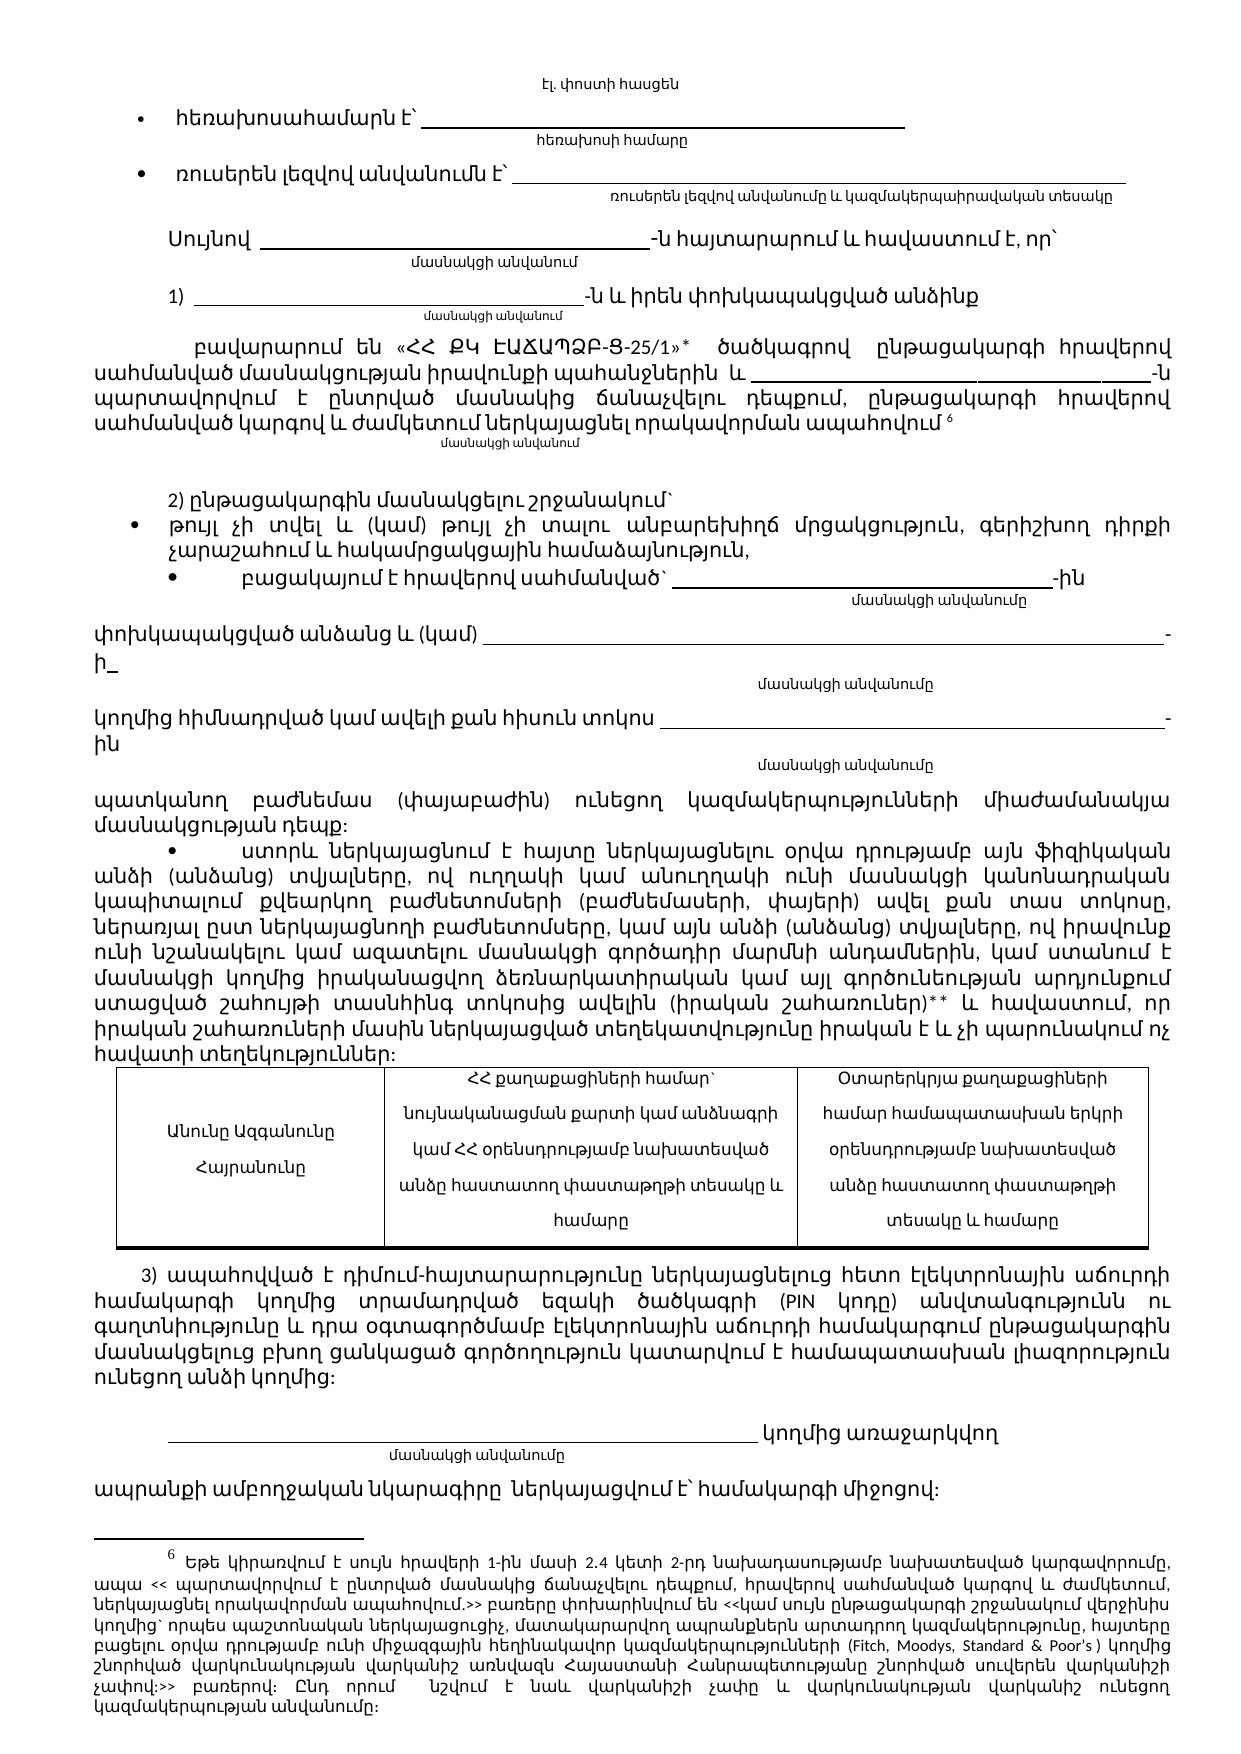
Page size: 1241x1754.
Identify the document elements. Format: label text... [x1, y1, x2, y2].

text մասնակցի անվանում [94, 309, 1171, 334]
table_header Օտարերկրյա քաղաքացիների համար համապատասխան երկրի օրենսդրությամբ նախատեսված անձը հաստատող փաստաթղթի տեսակը և համարը [798, 1068, 1148, 1246]
list ստորև ներկայացնում է հայտը ներկայացնելու օրվա դրությամբ այն ֆիզիկական անձի (անձանց) տվյալները, ով ուղղակի կամ անուղղակի ունի մասնակցի կանոնադրական կապիտալում քվեարկող բաժնետոմսերի (բաժնեմասերի, փայերի) ավել քան տաս տոկոսը, ներառյալ ըստ ներկայացնողի բաժնետոմսերը, կամ այն անձի (անձանց) տվյալները, ով իրավունք ունի նշանակելու կամ ազատելու մասնակցի գործադիր մարմնի անդամներին, կամ ստանում է մասնակցի կողմից իրականացվող ձեռնարկատիրական կամ այլ գործունեության արդյունքում ստացված շահույթի տասնհինգ տոկոսից ավելին (իրական շահառուներ)** և հավաստում, որ իրական շահառուների մասին ներկայացված տեղեկատվությունը իրական է և չի պարունակում ոչ հավատի տեղեկություններ: [94, 838, 1171, 1067]
list թույլ չի տվել և (կամ) թույլ չի տալու անբարեխիղճ մրցակցություն, գերիշխող դիրքի չարաշահում և հակամրցակցային համաձայնություն, [131, 512, 1171, 563]
text պատկանող բաժնեմաս (փայաբաժին) ունեցող կազմակերպությունների միաժամանակյա մասնակցության դեպք: [94, 787, 1171, 838]
text ապրանքի ամբողջական նկարագիրը ներկայացվում է՝ համակարգի միջոցով: [94, 1476, 1171, 1502]
text կողմից հիմնադրված կամ ավելի քան հիսուն տոկոս -ին [94, 706, 1171, 756]
text 1) -ն և իրեն փոխկապակցված անձինք [94, 283, 1171, 309]
text Սույնով -ն հայտարարում և հավաստում է, որ՝ [94, 222, 1171, 253]
table_header ՀՀ քաղաքացիների համար` նույնականացման քարտի կամ անձնագրի կամ ՀՀ օրենսդրությամբ նախատեսված անձը հաստատող փաստաթղթի տեսակը և համարը [385, 1068, 797, 1246]
text 3) ապահովված է դիմում-հայտարարությունը ներկայացնելուց հետո էլեկտրոնային աճուրդի համակարգի կողմից տրամադրված եզակի ծածկագրի (PIN կոդը) անվտանգությունն ու գաղտնիությունը և դրա օգտագործմամբ էլեկտրոնային աճուրդի համակարգում ընթացակարգին մասնակցելուց բխող ցանկացած գործողություն կատարվում է համապատասխան լիազորություն ունեցող անձի կողմից: [94, 1263, 1171, 1390]
list ռուսերեն լեզվով անվանումն է՝ [138, 161, 1171, 187]
text հեռախոսի համարը [462, 131, 1171, 161]
text մասնակցի անվանումը [94, 756, 1171, 787]
text կողմից առաջարկվող [94, 1420, 1171, 1446]
text մասնակցի անվանումը [94, 591, 1171, 622]
text 2) ընթացակարգին մասնակցելու շրջանակում` [94, 487, 1171, 512]
text մասնակցի անվանում [94, 436, 1171, 461]
text բավարարում են «ՀՀ ՔԿ ԷԱՃԱՊՁԲ-Ց-25/1»* ծածկագրով ընթացակարգի հրավերով սահմանված մասնակցության իրավունքի պահանջներին և -ն պարտավորվում է ընտրված մասնակից ճանաչվելու դեպքում, ընթացակարգի հրավերով սահմանված կարգով և ժամկետում ներկայացնել որակավորման ապահովում [94, 334, 1171, 436]
list բացակայում է հրավերով սահմանված` -ին [94, 563, 1171, 591]
text էլ. փոստի հասցեն [94, 75, 1171, 106]
text ռուսերեն լեզվով անվանումը և կազմակերպաիրավական տեսակը [536, 187, 1171, 217]
text մասնակցի անվանում [94, 253, 1171, 283]
text մասնակցի անվանումը [94, 1446, 1171, 1476]
list հեռախոսահամարն է՝ [138, 106, 1171, 131]
table_header Անունը Ազգանունը Հայրանունը [117, 1068, 384, 1246]
text փոխկապակցված անձանց և (կամ) -ի [94, 622, 1171, 675]
text մասնակցի անվանումը [94, 675, 1171, 706]
